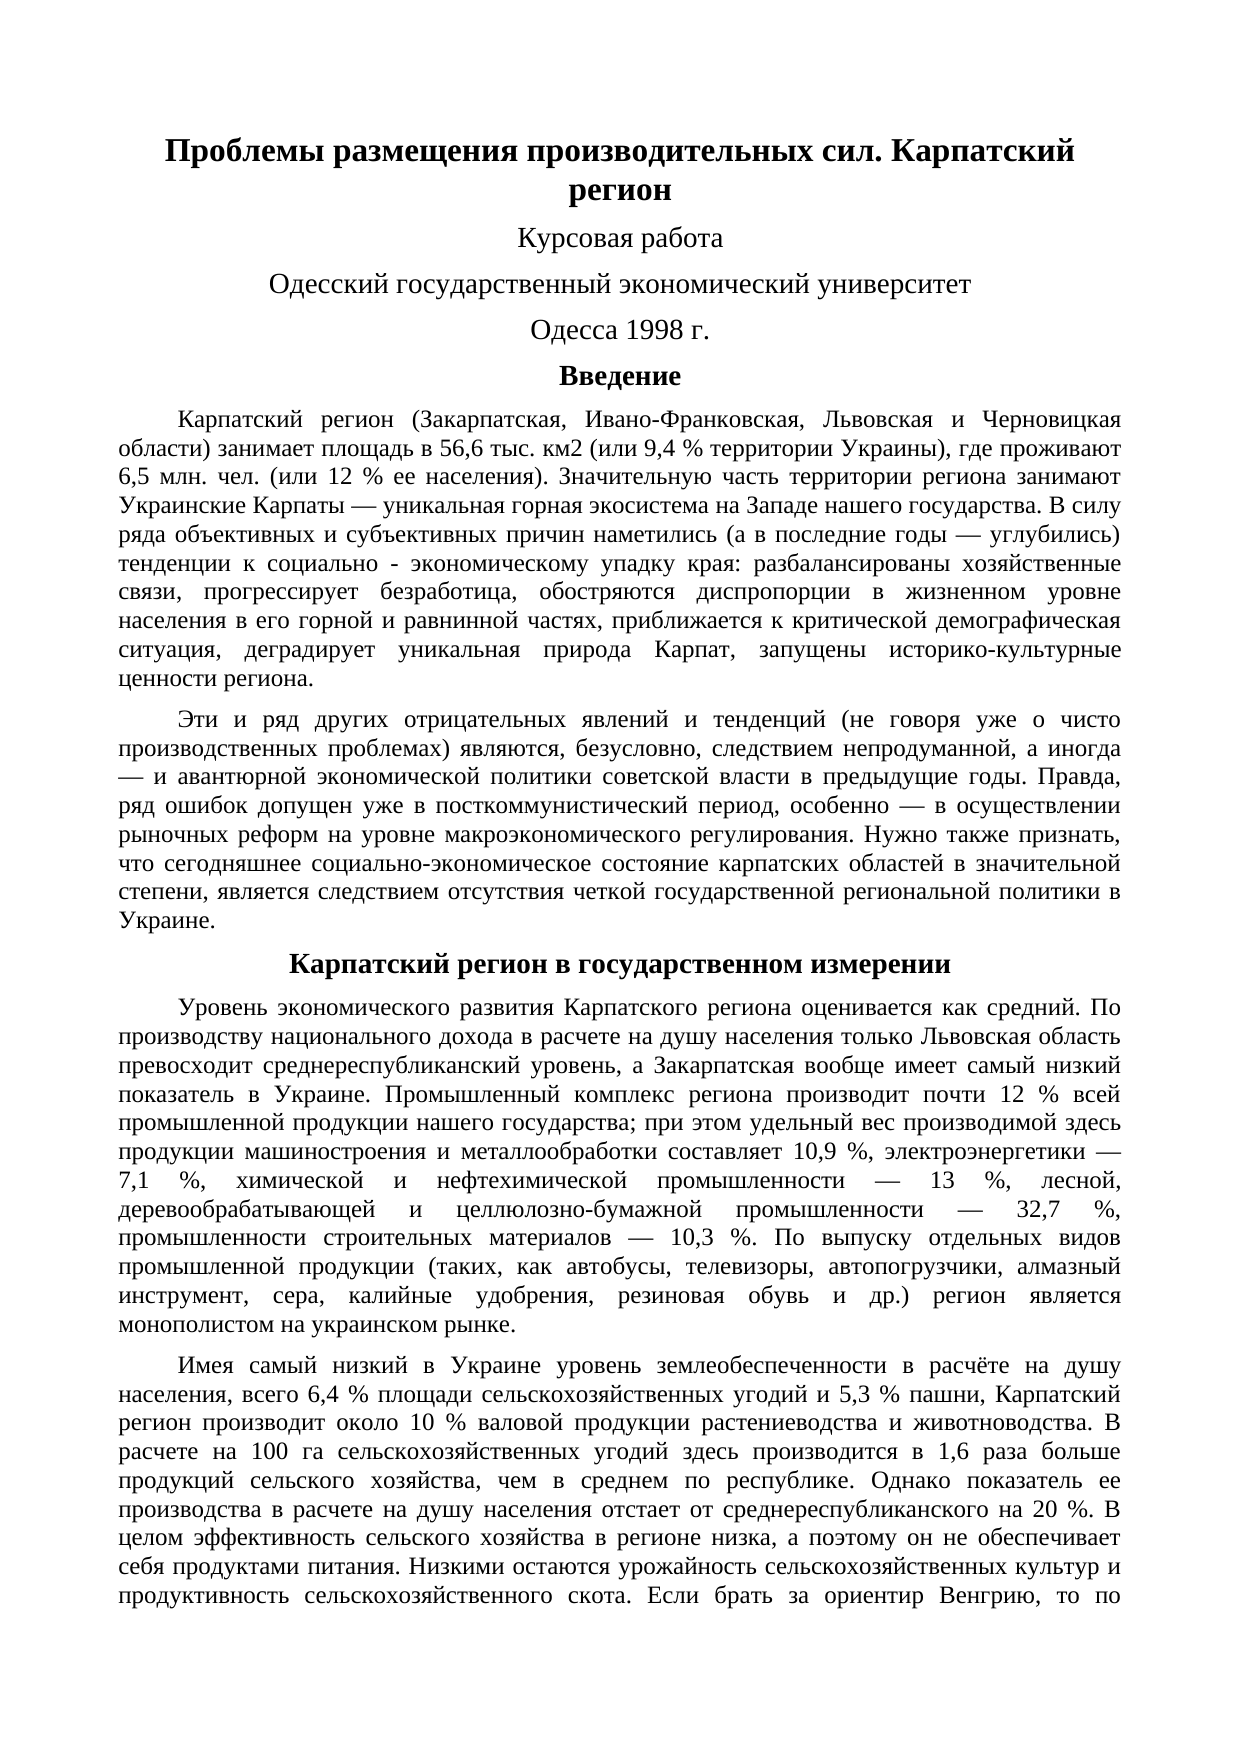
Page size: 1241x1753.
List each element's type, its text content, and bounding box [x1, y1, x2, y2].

text Карпатский регион в государственном измерении [118, 946, 1122, 980]
text Уровень экономического развития Карпатского региона оценивается как средний. По производству национального дохода в расчете на душу населения только Львовская область превосходит среднереспубликанский уровень, а Закарпатская вообще имеет самый низкий показатель в Украине. Промышленный комплекс региона производит почти 12 % всей промышленной продукции нашего государства; при этом удельный вес производимой здесь продукции машиностроения и металлообработки составляет 10,9 %, электроэнергетики — 7,1 %, химической и нефтехимической промышленности — 13 %, лесной, деревообрабатывающей и целлюлозно-бумажной промышленности — 32,7 %, промышленности строительных материалов — 10,3 %. По выпуску отдельных видов промышленной продукции (таких, как автобусы, телевизоры, автопогрузчики, алмазный инструмент, сера, калийные удобрения, резиновая обувь и др.) регион является монополистом на украинском рынке. [118, 992, 1122, 1337]
text Одесса 1998 г. [118, 312, 1122, 345]
text Одесский государственный экономический университет [118, 266, 1122, 299]
text Курсовая работа [118, 220, 1122, 253]
text Карпатский регион (Закарпатская, Ивано-Франковская, Львовская и Черновицкая области) занимает площадь в 56,6 тыс. км2 (или 9,4 % территории Украины), где проживают 6,5 млн. чел. (или 12 % ее населения). Значительную часть территории региона занимают Украинские Карпаты — уникальная горная экосистема на Западе нашего государства. В силу ряда объективных и субъективных причин наметились (а в последние годы — углубились) тенденции к социально - экономическому упадку края: разбалансированы хозяйственные связи, прогрессирует безработица, обостряются диспропорции в жизненном уровне населения в его горной и равнинной частях, приближается к критической демографическая ситуация, деградирует уникальная природа Карпат, запущены историко-культурные ценности региона. [118, 404, 1122, 691]
text Эти и ряд других отрицательных явлений и тенденций (не говоря уже о чисто производственных проблемах) являются, безусловно, следствием непродуманной, а иногда — и авантюрной экономической политики советской власти в предыдущие годы. Правда, ряд ошибок допущен уже в посткоммунистический период, особенно — в осуществлении рыночных реформ на уровне макроэкономического регулирования. Нужно также признать, что сегодняшнее социально-экономическое состояние карпатских областей в значительной степени, является следствием отсутствия четкой государственной региональной политики в Украине. [118, 704, 1122, 934]
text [118, 1350, 1122, 1609]
text Введение [118, 358, 1122, 391]
text Проблемы размещения производительных сил. Карпатский регион [118, 131, 1122, 207]
